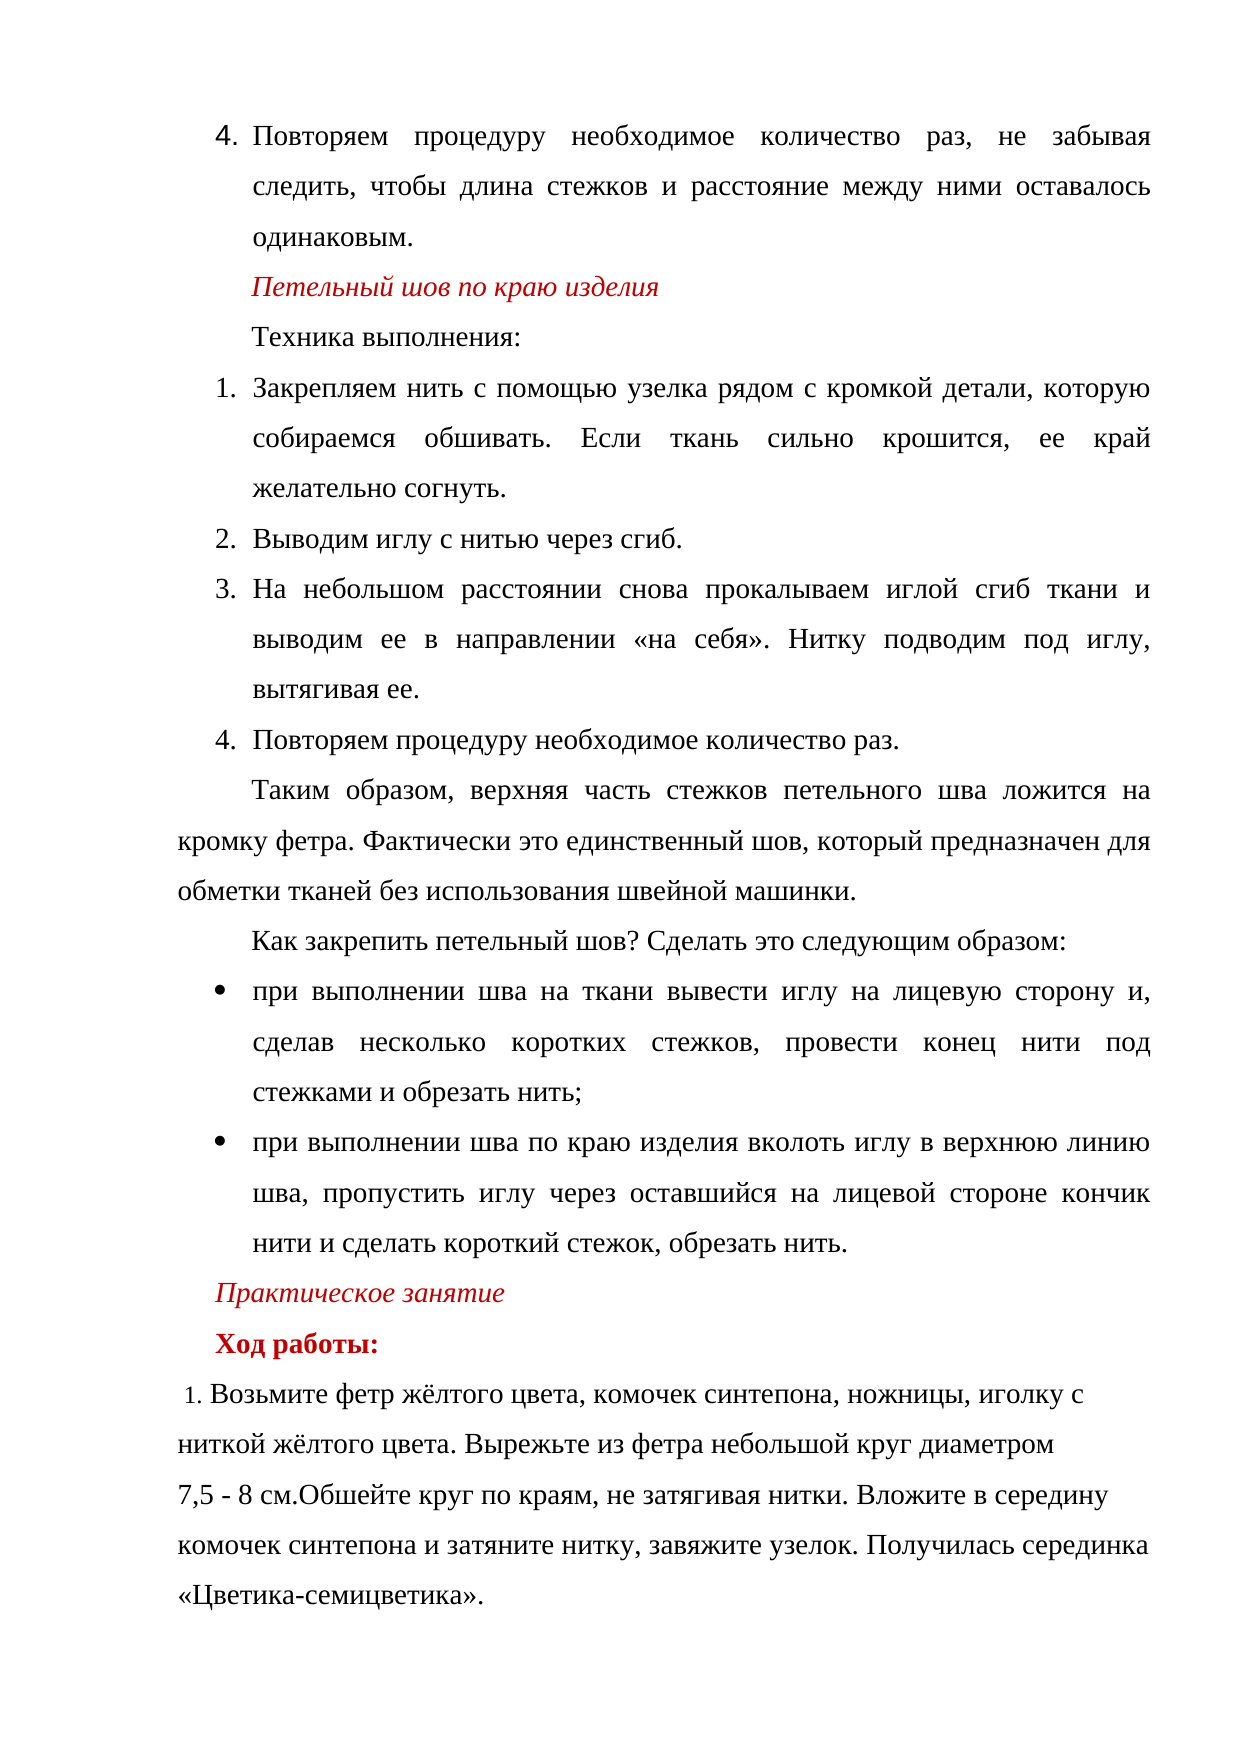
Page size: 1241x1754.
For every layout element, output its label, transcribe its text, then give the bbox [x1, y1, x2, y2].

text Практическое занятие [177, 1276, 1152, 1309]
list Повторяем процедуру необходимое количество раз. [215, 722, 1152, 756]
text 1. Возьмите фетр жёлтого цвета, комочек синтепона, ножницы, иголку с ниткой жёлтого цвета. Вырежьте из фетра небольшой круг диаметром [177, 1376, 1152, 1460]
text Ход работы: [177, 1326, 1152, 1359]
list На небольшом расстоянии снова прокалываем иглой сгиб ткани и выводим ее в направлении «на себя». Нитку подводим под иглу, вытягивая ее. [215, 571, 1152, 705]
text Техника выполнения: [177, 319, 1152, 353]
text Петельный шов по краю изделия [177, 269, 1152, 303]
text Как закрепить петельный шов? Сделать это следующим образом: [177, 923, 1152, 957]
text Таким образом, верхняя часть стежков петельного шва ложится на кромку фетра. Фактически это единственный шов, который предназначен для обметки тканей без использования швейной машинки. [177, 772, 1152, 906]
list при выполнении шва по краю изделия вколоть иглу в верхнюю линию шва, пропустить иглу через оставшийся на лицевой стороне кончик нити и сделать короткий стежок, обрезать нить. [215, 1124, 1152, 1259]
list Выводим иглу с нитью через сгиб. [215, 521, 1152, 554]
list Повторяем процедуру необходимое количество раз, не забывая следить, чтобы длина стежков и расстояние между ними оставалось одинаковым. [215, 118, 1152, 252]
list при выполнении шва на ткани вывести иглу на лицевую сторону и, сделав несколько коротких стежков, провести конец нити под стежками и обрезать нить; [215, 973, 1152, 1108]
text 7,5 - 8 см.Обшейте круг по краям, не затягивая нитки. Вложите в середину комочек синтепона и затяните нитку, завяжите узелок. Получилась серединка «Цветика-семицветика». [177, 1477, 1152, 1611]
list Закрепляем нить с помощью узелка рядом с кромкой детали, которую собираемся обшивать. Если ткань сильно крошится, ее край желательно согнуть. [215, 370, 1152, 504]
